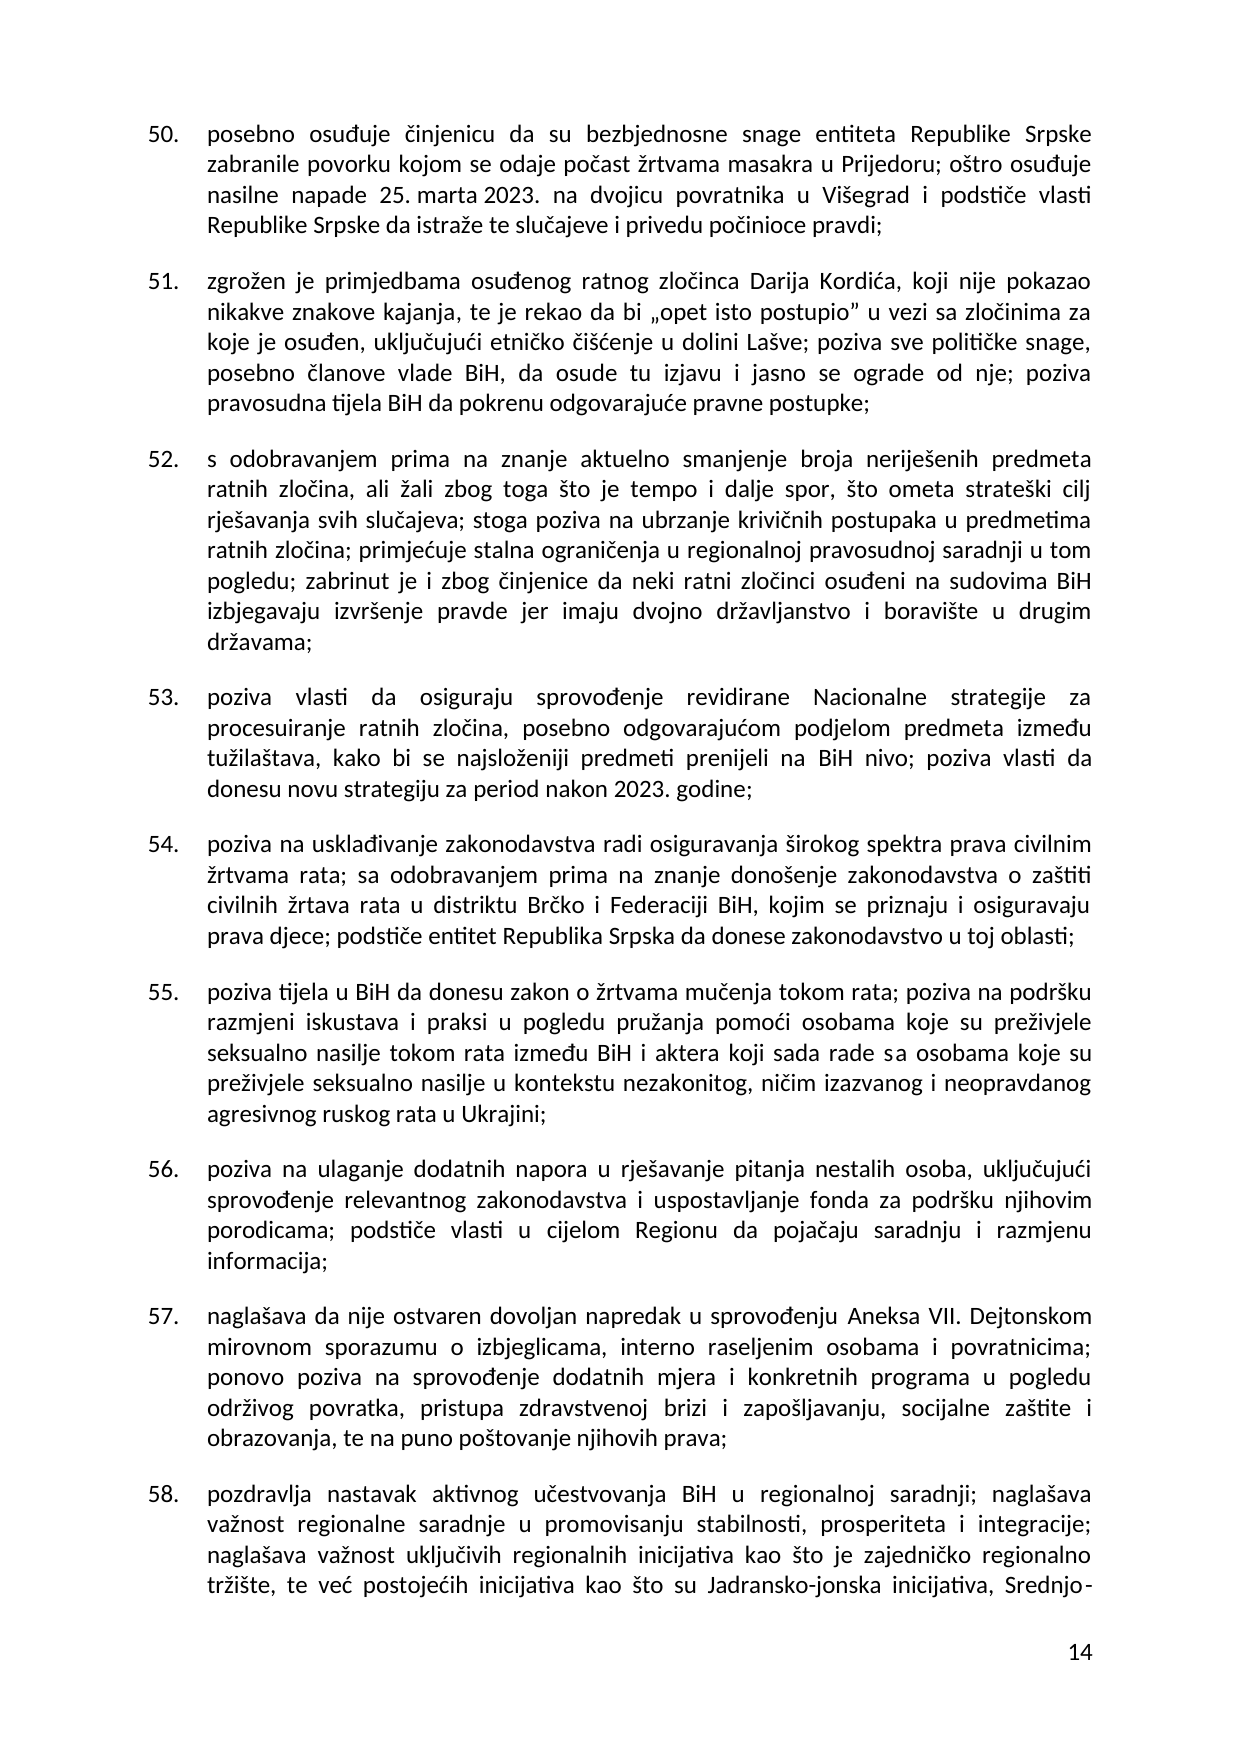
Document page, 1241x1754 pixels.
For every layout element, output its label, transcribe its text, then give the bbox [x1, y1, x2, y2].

text 51. zgrožen je primjedbama osuđenog ratnog zločinca Darija Kordića, koji nije pokazao nikakve znakove kajanja, te je rekao da bi „opet isto postupio” u vezi sa zločinima za koje je osuđen, uključujući etničko čišćenje u dolini Lašve; poziva sve političke snage, posebno članove vlade BiH, da osude tu izjavu i jasno se ograde od nje; poziva pravosudna tijela BiH da pokrenu odgovarajuće pravne postupke; [148, 265, 1092, 418]
text 55. poziva tijela u BiH da donesu zakon o žrtvama mučenja tokom rata; poziva na podršku razmjeni iskustava i praksi u pogledu pružanja pomoći osobama koje su preživjele seksualno nasilje tokom rata između BiH i aktera koji sada rade sa osobama koje su preživjele seksualno nasilje u kontekstu nezakonitog, ničim izazvanog i neopravdanog agresivnog ruskog rata u Ukrajini; [148, 976, 1092, 1128]
text 56. poziva na ulaganje dodatnih napora u rješavanje pitanja nestalih osoba, uključujući sprovođenje relevantnog zakonodavstva i uspostavljanje fonda za podršku njihovim porodicama; podstiče vlasti u cijelom Regionu da pojačaju saradnju i razmjenu informacija; [148, 1153, 1092, 1275]
text 53. poziva vlasti da osiguraju sprovođenje revidirane Nacionalne strategije za procesuiranje ratnih zločina, posebno odgovarajućom podjelom predmeta između tužilaštava, kako bi se najsloženiji predmeti prenijeli na BiH nivo; poziva vlasti da donesu novu strategiju za period nakon 2023. godine; [148, 681, 1092, 803]
text 54. poziva na usklađivanje zakonodavstva radi osiguravanja širokog spektra prava civilnim žrtvama rata; sa odobravanjem prima na znanje donošenje zakonodavstva o zaštiti civilnih žrtava rata u distriktu Brčko i Federaciji BiH, kojim se priznaju i osiguravaju prava djece; podstiče entitet Republika Srpska da donese zakonodavstvo u toj oblasti; [148, 828, 1092, 951]
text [148, 1478, 1092, 1600]
text 52. s odobravanjem prima na znanje aktuelno smanjenje broja neriješenih predmeta ratnih zločina, ali žali zbog toga što je tempo i dalje spor, što ometa strateški cilj rješavanja svih slučajeva; stoga poziva na ubrzanje krivičnih postupaka u predmetima ratnih zločina; primjećuje stalna ograničenja u regionalnoj pravosudnoj saradnji u tom pogledu; zabrinut je i zbog činjenice da neki ratni zločinci osuđeni na sudovima BiH izbjegavaju izvršenje pravde jer imaju dvojno državljanstvo i boravište u drugim državama; [148, 443, 1092, 656]
text 57. naglašava da nije ostvaren dovoljan napredak u sprovođenju Aneksa VII. Dejtonskom mirovnom sporazumu o izbjeglicama, interno raseljenim osobama i povratnicima; ponovo poziva na sprovođenje dodatnih mjera i konkretnih programa u pogledu održivog povratka, pristupa zdravstvenoj brizi i zapošljavanju, socijalne zaštite i obrazovanja, te na puno poštovanje njihovih prava; [148, 1300, 1092, 1453]
text 50. posebno osuđuje činjenicu da su bezbjednosne snage entiteta Republike Srpske zabranile povorku kojom se odaje počast žrtvama masakra u Prijedoru; oštro osuđuje nasilne napade 25. marta 2023. na dvojicu povratnika u Višegrad i podstiče vlasti Republike Srpske da istraže te slučajeve i privedu počinioce pravdi; [148, 118, 1092, 240]
